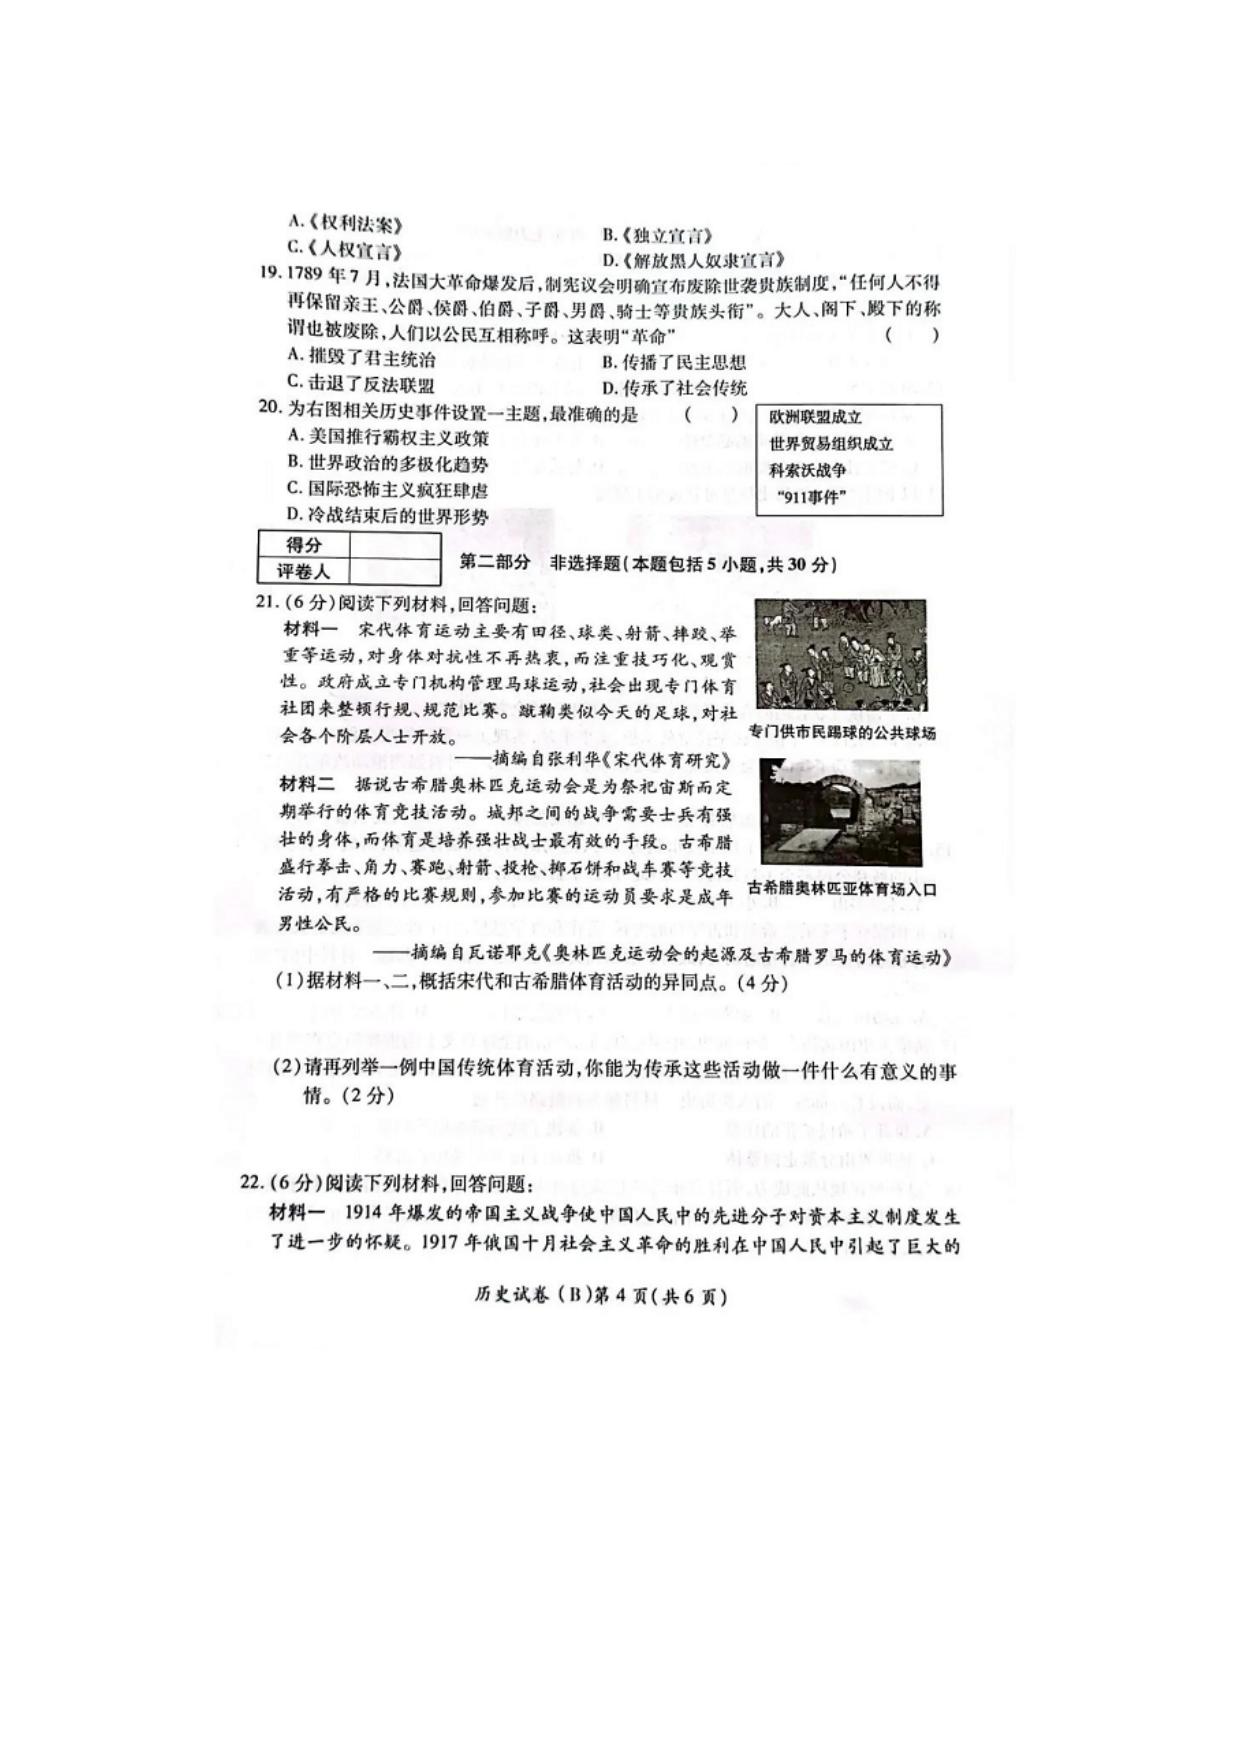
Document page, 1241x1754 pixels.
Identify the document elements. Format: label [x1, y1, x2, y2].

picture [187, 162, 1052, 1349]
